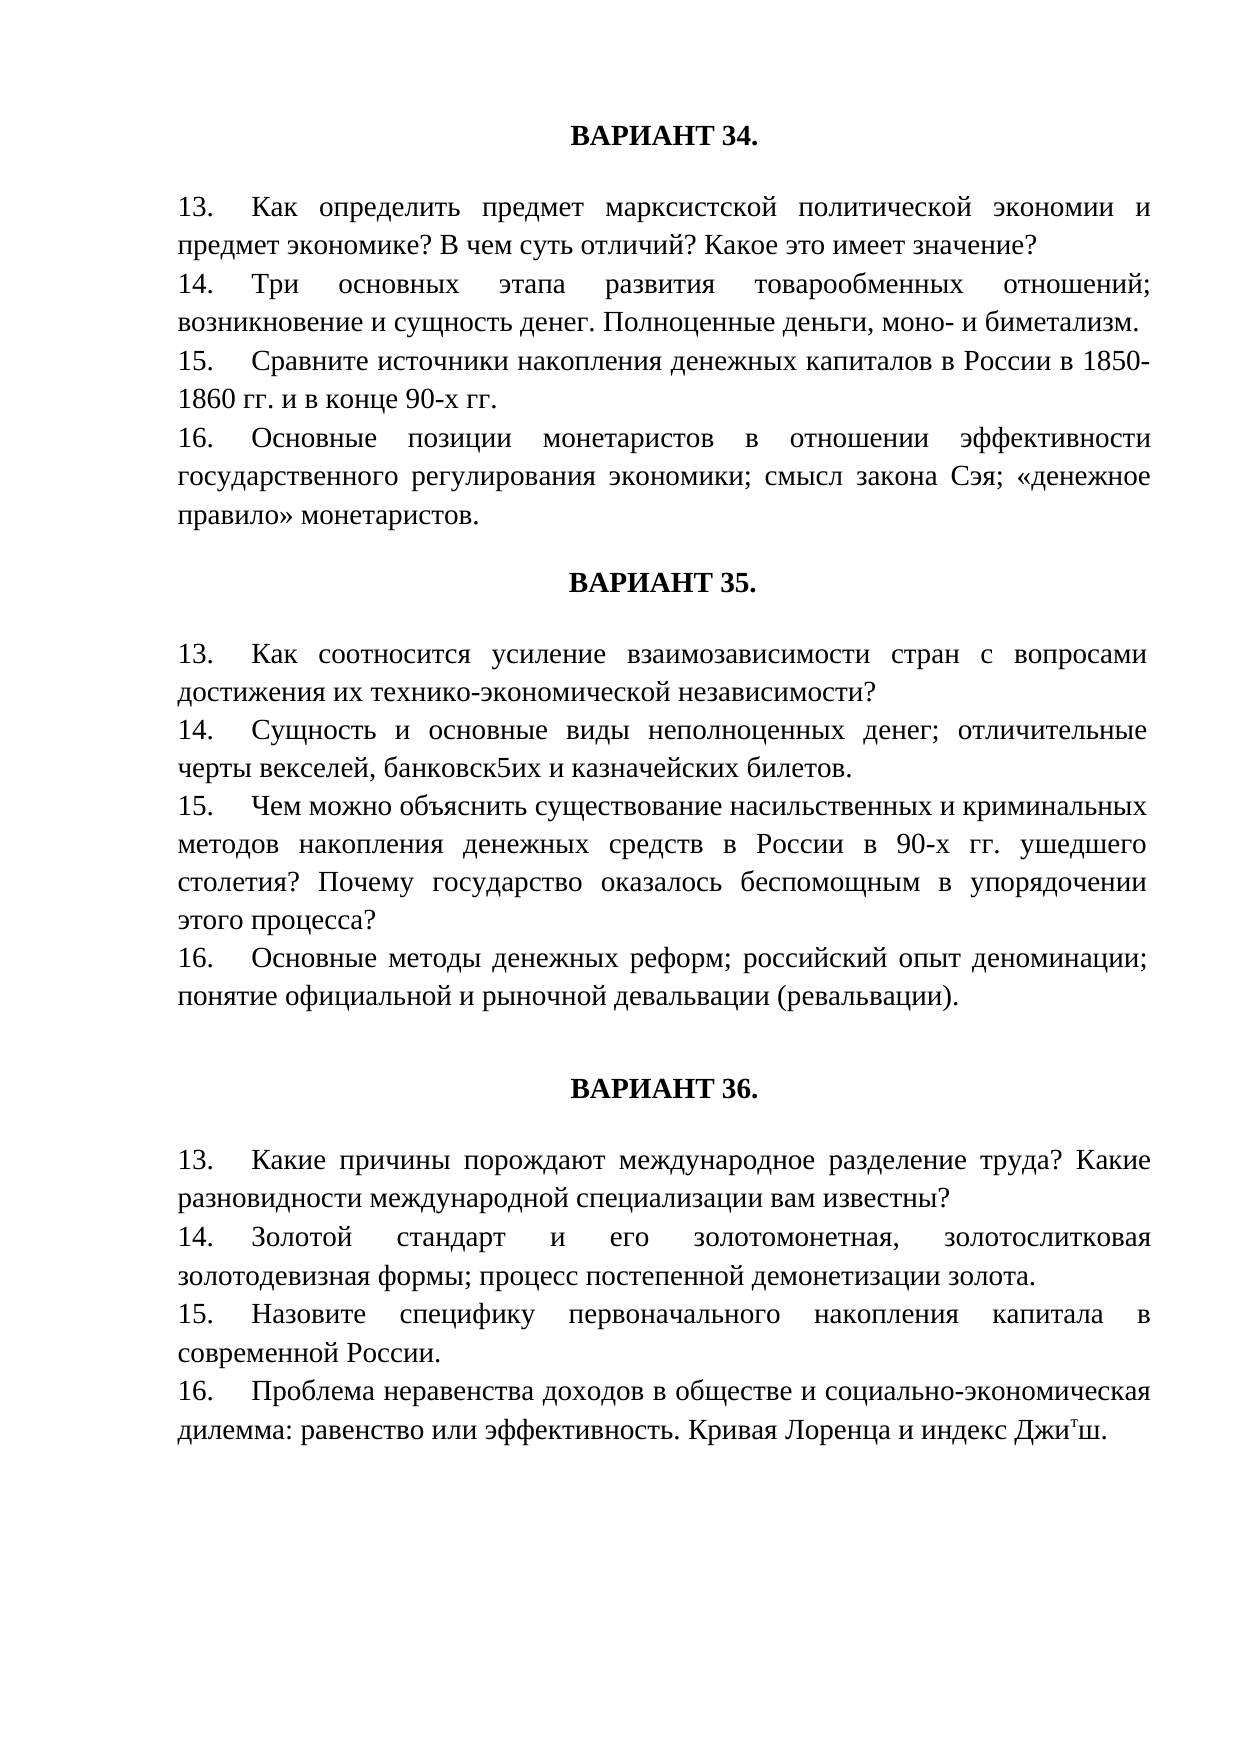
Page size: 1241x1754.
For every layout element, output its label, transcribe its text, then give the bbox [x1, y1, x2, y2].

list Основные позиции монетаристов в отношении эффективности государственного регулирования экономики; смысл закона Сэя; «денежное правило» монетаристов. [177, 416, 1152, 532]
list Сравните источники накопления денежных капиталов в России в 1850-1860 гг. и в конце 90-х гг. [177, 339, 1152, 416]
list Основные методы денежных реформ; российский опыт деноминации; понятие официальной и рыночной девальвации (ревальвации). [177, 937, 1149, 1013]
list Как определить предмет марксистской политической экономии и предмет экономике? В чем суть отличий? Какое это имеет значение? [177, 185, 1152, 262]
text ВАРИАНТ 34. [177, 118, 1152, 152]
list Чем можно объяснить существование насильственных и криминальных методов накопления денежных средств в России в 90-х гг. ушедшего столетия? Почему государство оказалось беспомощным в упорядочении этого процесса? [177, 785, 1148, 937]
list Какие причины порождают международное разделение труда? Какие разновидности международной специализации вам известны? [177, 1138, 1152, 1216]
list Назовите специфику первоначального накопления капитала в современной России. [177, 1293, 1152, 1370]
list Как соотносится усиление взаимозависимости стран с вопросами достижения их технико-экономической независимости? [177, 633, 1147, 709]
list Проблема неравенства доходов в обществе и социально-экономическая дилемма: равенство или эффективность. Кривая Лоренца и индекс Джитш. [177, 1370, 1152, 1447]
list Три основных этапа развития товарообменных отношений; возникновение и сущность денег. Полноценные деньги, моно- и биметализм. [177, 262, 1152, 339]
list Сущность и основные виды неполноценных денег; отличительные черты векселей, банковск5их и казначейских билетов. [177, 709, 1148, 785]
text ВАРИАНТ 36. [177, 1071, 1152, 1105]
list Золотой стандарт и его золотомонетная, золотослитковая золотодевизная формы; процесс постепенной демонетизации золота. [177, 1216, 1152, 1293]
text ВАРИАНТ 35. [177, 566, 1148, 599]
